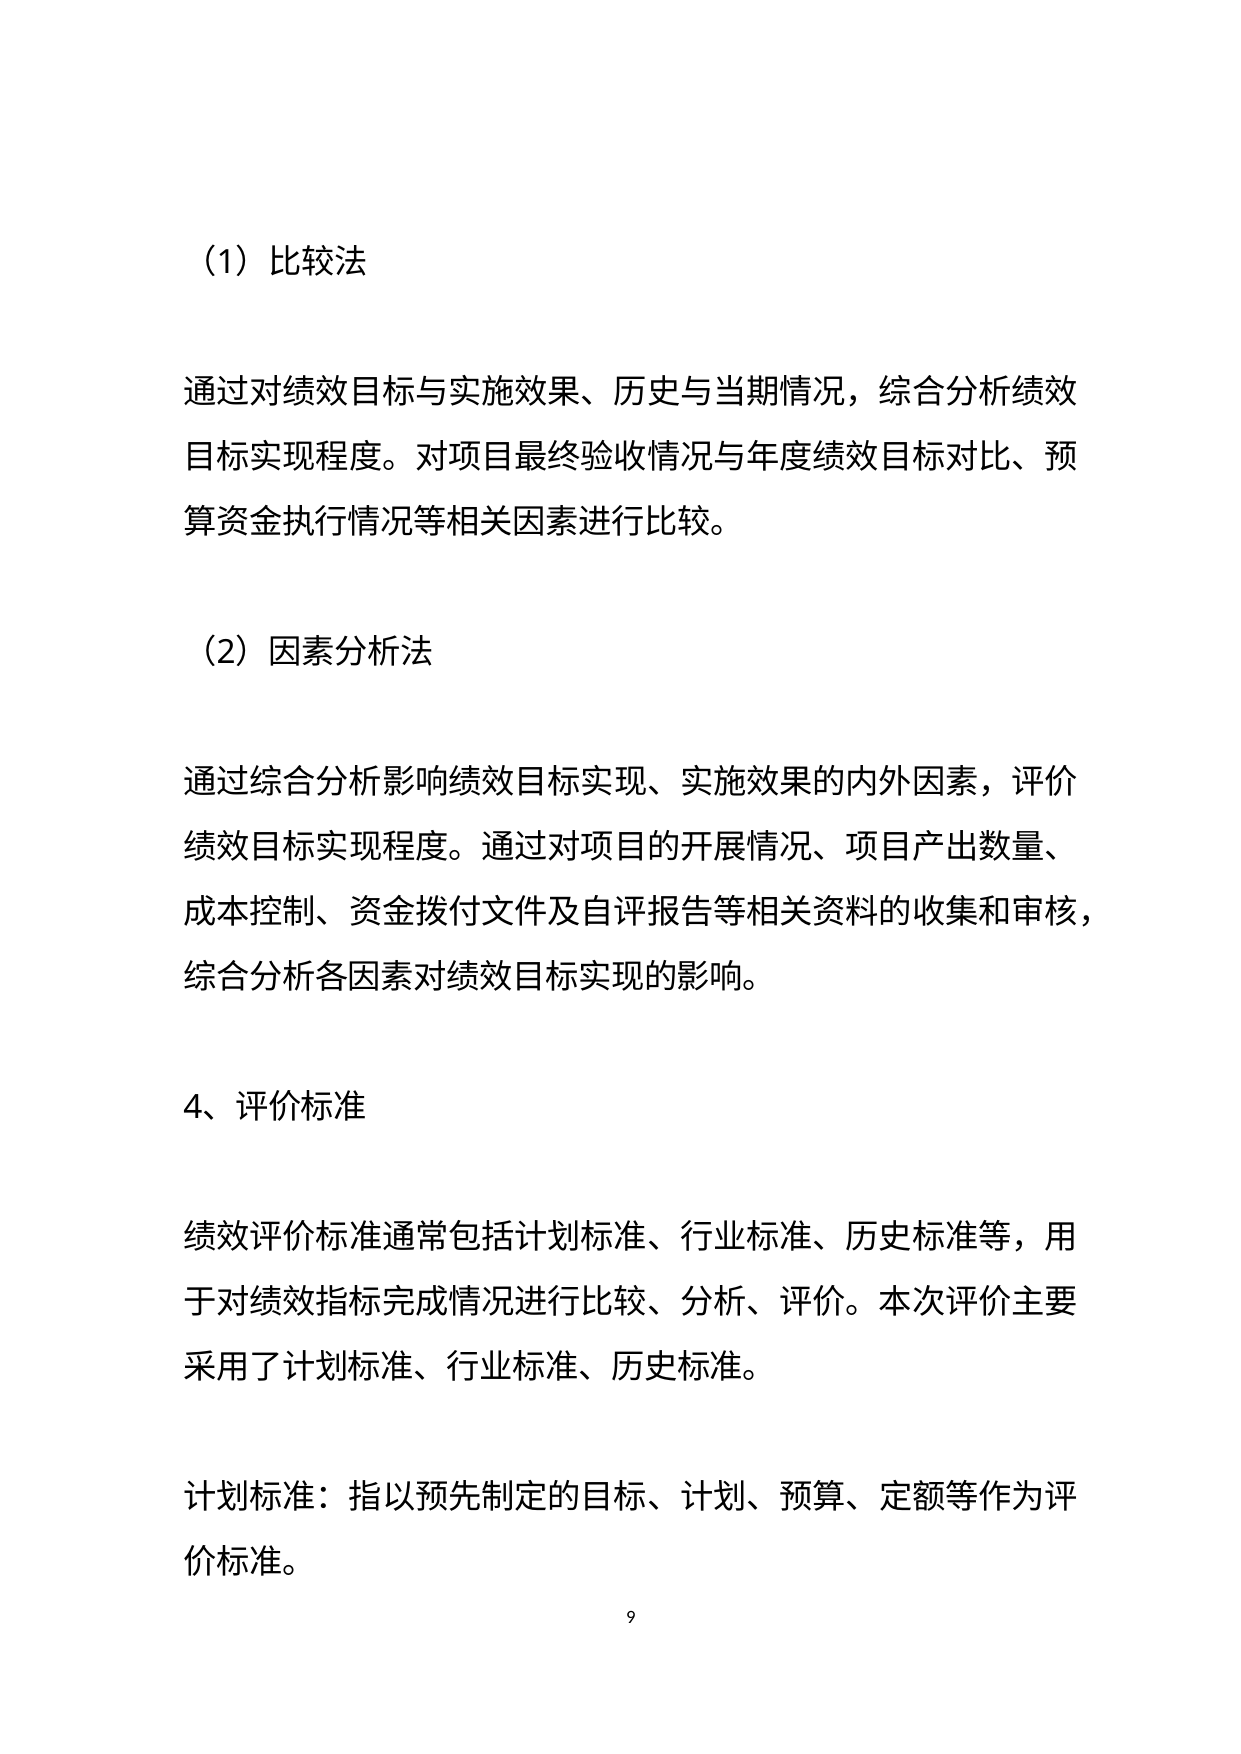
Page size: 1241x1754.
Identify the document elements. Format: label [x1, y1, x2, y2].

text [183, 162, 1078, 1592]
